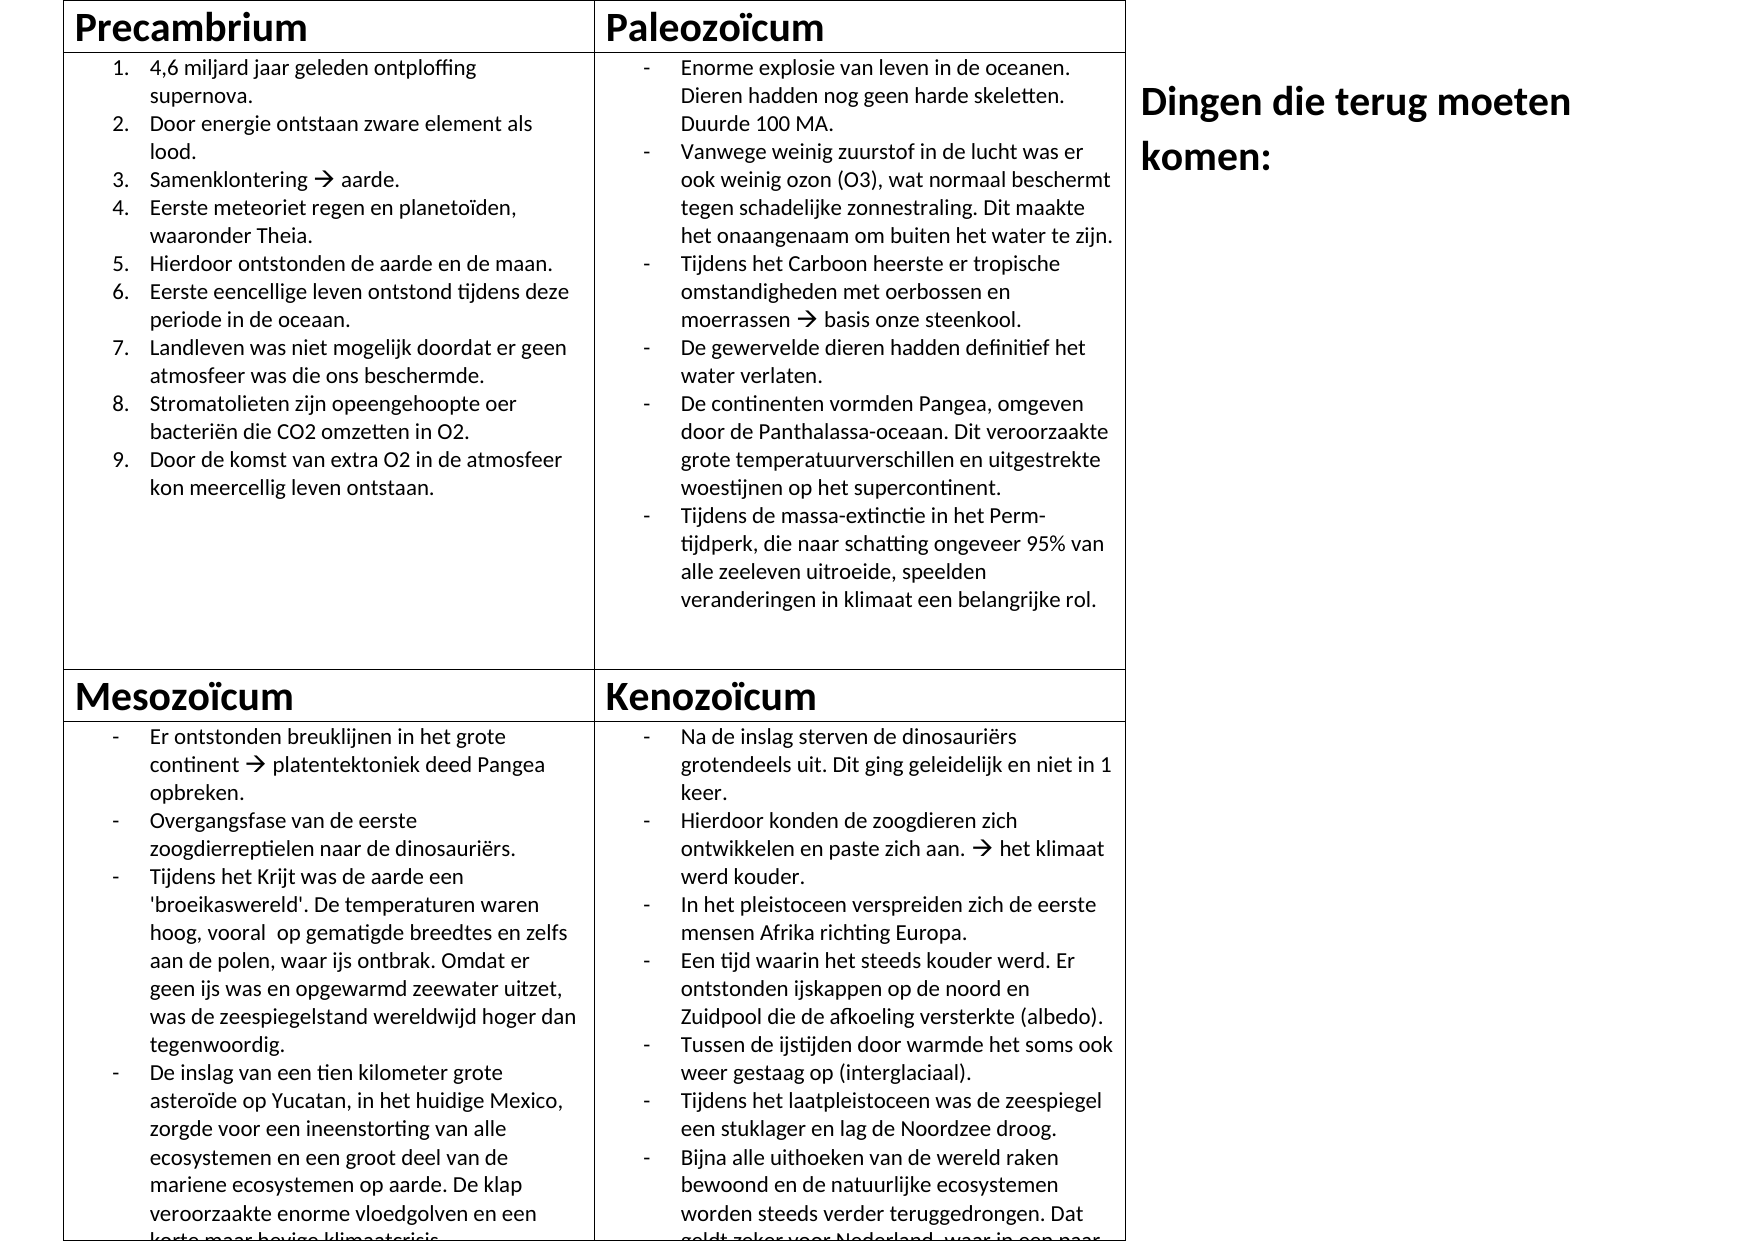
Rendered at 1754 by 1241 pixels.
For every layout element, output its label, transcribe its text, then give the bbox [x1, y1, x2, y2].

table_cell Enorme explosie van leven in de oceanen. Dieren hadden nog geen harde skeletten. Duurde 100 MA. Vanwege weinig zuurstof in de lucht was er ook weinig ozon (O3), wat normaal beschermt tegen schadelijke zonnestraling. Dit maakte het onaangenaam om buiten het water te zijn. Tijdens het Carboon heerste er tropische omstandigheden met oerbossen en moerrassen basis onze steenkool. De gewervelde dieren hadden definitief het water verlaten. De continenten vormden Pangea, omgeven door de Panthalassa-oceaan. Dit veroorzaakte grote temperatuurverschillen en uitgestrekte woestijnen op het supercontinent. Tijdens de massa-extinctie in het Perm-tijdperk, die naar schatting ongeveer 95% van alle zeeleven uitroeide, speelden veranderingen in klimaat een belangrijke rol. [595, 53, 1125, 669]
table_cell Mesozoïcum [64, 670, 594, 721]
table_cell Er ontstonden breuklijnen in het grote continent platentektoniek deed Pangea opbreken. Overgangsfase van de eerste zoogdierreptielen naar de dinosauriërs. Tijdens het Krijt was de aarde een 'broeikaswereld'. De temperaturen waren hoog, vooral op gematigde breedtes en zelfs aan de polen, waar ijs ontbrak. Omdat er geen ijs was en opgewarmd zeewater uitzet, was de zeespiegelstand wereldwijd hoger dan tegenwoordig. De inslag van een tien kilometer grote asteroïde op Yucatan, in het huidige Mexico, zorgde voor een ineenstorting van alle ecosystemen en een groot deel van de mariene ecosystemen op aarde. De klap veroorzaakte enorme vloedgolven en een korte maar hevige klimaatcrisis. Tijdens het laat krijt lag NL in een tropische zee verbonden met de Tethyszee. [64, 722, 594, 1240]
table_header Precambrium [64, 1, 594, 52]
table_header Paleozoïcum [595, 1, 1125, 52]
table_cell Kenozoïcum [595, 670, 1125, 721]
table_cell Na de inslag sterven de dinosauriërs grotendeels uit. Dit ging geleidelijk en niet in 1 keer. Hierdoor konden de zoogdieren zich ontwikkelen en paste zich aan. het klimaat werd kouder. In het pleistoceen verspreiden zich de eerste mensen Afrika richting Europa. Een tijd waarin het steeds kouder werd. Er ontstonden ijskappen op de noord en Zuidpool die de afkoeling versterkte (albedo). Tussen de ijstijden door warmde het soms ook weer gestaag op (interglaciaal). Tijdens het laatpleistoceen was de zeespiegel een stuklager en lag de Noordzee droog. Bijna alle uithoeken van de wereld raken bewoond en de natuurlijke ecosystemen worden steeds verder teruggedrongen. Dat geldt zeker voor Nederland, waar in een paar duizend jaar tijd een volledige transformatie heeft plaatsgevonden van bos- en moerasecosystemen naar een volledig door mensenhanden ingericht landschap. [595, 722, 1125, 1240]
table_cell 4,6 miljard jaar geleden ontploffing supernova. Door energie ontstaan zware element als lood. Samenklontering aarde. Eerste meteoriet regen en planetoïden, waaronder Theia. Hierdoor ontstonden de aarde en de maan. Eerste eencellige leven ontstond tijdens deze periode in de oceaan. Landleven was niet mogelijk doordat er geen atmosfeer was die ons beschermde. Stromatolieten zijn opeengehoopte oer bacteriën die CO2 omzetten in O2. Door de komst van extra O2 in de atmosfeer kon meercellig leven ontstaan. [64, 53, 594, 669]
text Dingen die terug moeten komen: [1126, 75, 1679, 181]
